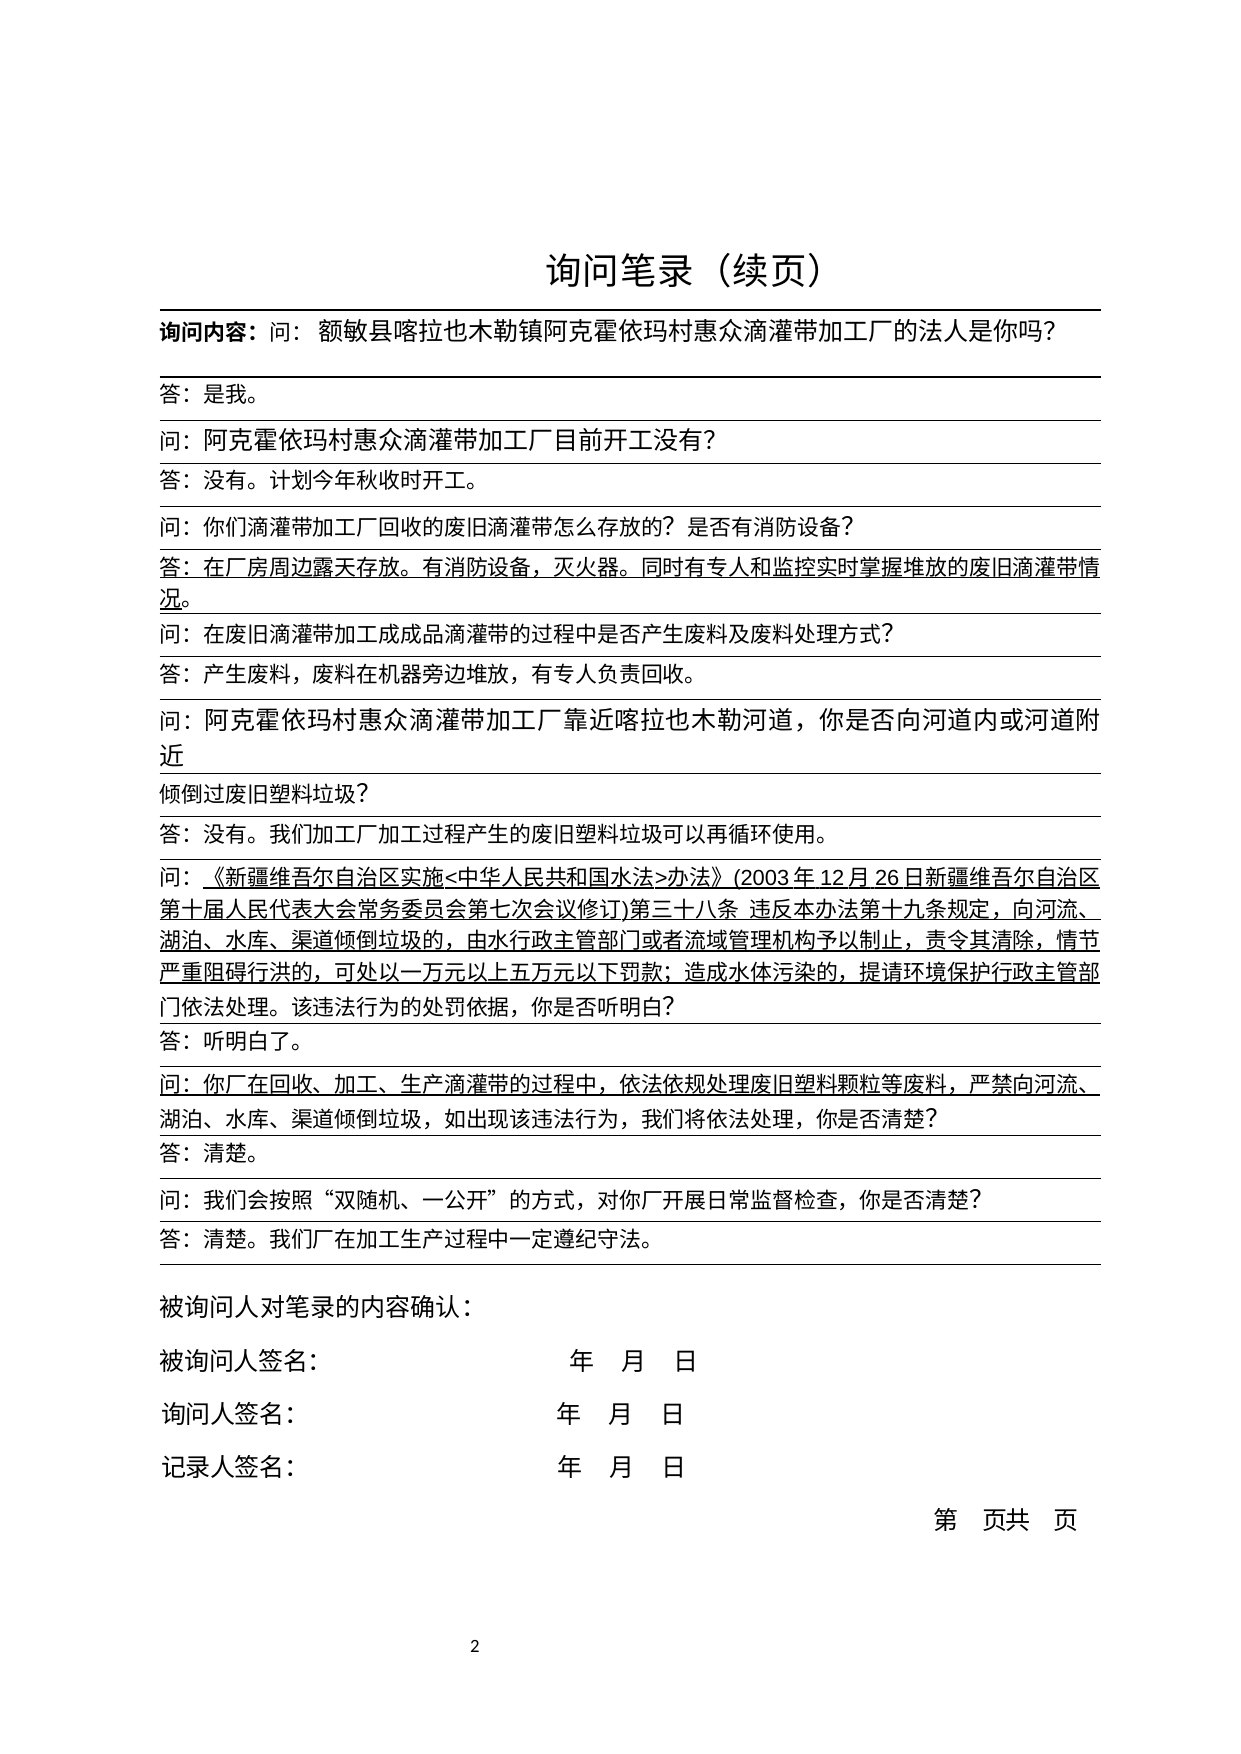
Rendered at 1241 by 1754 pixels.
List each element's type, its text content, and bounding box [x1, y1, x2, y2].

table_cell 问：《新疆维吾尔自治区实施<中华人民共和国水法>办法》(2003年12月26日新疆维吾尔自治区第十届人民代表大会常务委员会第七次会议修订)第三十八条 违反本办法第十九条规定，向河流、湖泊、水库、渠道倾倒垃圾的，由水行政主管部门或者流域管理机构予以制止，责令其清除，情节严重阻碍行洪的，可处以一万元以上五万元以下罚款；造成水体污染的，提请环境保护行政主管部门依法处理。该违法行为的处罚依据，你是否听明白？ [160, 920, 1101, 1023]
table_cell 答：在厂房周边露天存放。有消防设备，灭火器。同时有专人和监控实时掌握堆放的废旧滴灌带情况。 [160, 550, 1101, 613]
table_cell 答：没有。计划今年秋收时开工。 [160, 464, 1101, 506]
table_cell 答：听明白了。 [160, 1024, 1101, 1066]
table_cell 问：阿克霍依玛村惠众滴灌带加工厂靠近喀拉也木勒河道，你是否向河道内或河道附近 [160, 700, 1101, 773]
text 被询问人签名： 年 月 日 [159, 1344, 1081, 1377]
table_cell 答：没有。我们加工厂加工过程产生的废旧塑料垃圾可以再循环使用。 [160, 817, 1101, 859]
table_cell 问：你们滴灌带加工厂回收的废旧滴灌带怎么存放的？是否有消防设备？ [160, 507, 1101, 548]
text 第 页共 页 [159, 1504, 1081, 1536]
text 被询问人对笔录的内容确认： [159, 1265, 1081, 1323]
table_cell 倾倒过废旧塑料垃圾？ [160, 774, 1101, 816]
text 询问笔录（续页） [159, 247, 1081, 294]
text 询问人签名： 年 月 日 [161, 1397, 1081, 1430]
table_cell 问：阿克霍依玛村惠众滴灌带加工厂目前开工没有？ [160, 421, 1101, 462]
table_cell 问：在废旧滴灌带加工成成品滴灌带的过程中是否产生废料及废料处理方式？ [160, 614, 1101, 656]
table_cell 答：清楚。 [160, 1136, 1101, 1178]
table_cell 答：产生废料，废料在机器旁边堆放，有专人负责回收。 [160, 657, 1101, 699]
table_cell 问：《新疆维吾尔自治区实施<中华人民共和国水法>办法》(2003年12月26日新疆维吾尔自治区第十届人民代表大会常务委员会第七次会议修订)第三十八条 违反本办法第十九条规定，向河流、湖泊、水库、渠道倾倒垃圾的，由水行政主管部门或者流域管理机构予以制止，责令其清除，情节严重阻碍行洪的，可处以一万元以上五万元以下罚款；造成水体污染的，提请环境保护行政主管部门依法处理。该违法行为的处罚依据，你是否听明白？ [160, 860, 1101, 919]
text 记录人签名： 年 月 日 [161, 1451, 1081, 1483]
table_cell 答：清楚。我们厂在加工生产过程中一定遵纪守法。 [160, 1222, 1101, 1264]
table_cell 答：是我。 [160, 378, 1101, 419]
table_cell 问：我们会按照“双随机、一公开”的方式，对你厂开展日常监督检查，你是否清楚？ [160, 1179, 1101, 1221]
table_cell 问：你厂在回收、加工、生产滴灌带的过程中，依法依规处理废旧塑料颗粒等废料，严禁向河流、湖泊、水库、渠道倾倒垃圾，如出现该违法行为，我们将依法处理，你是否清楚？ [160, 1067, 1101, 1135]
table_header 询问内容：问： 额敏县喀拉也木勒镇阿克霍依玛村惠众滴灌带加工厂的法人是你吗？ [160, 311, 1101, 376]
